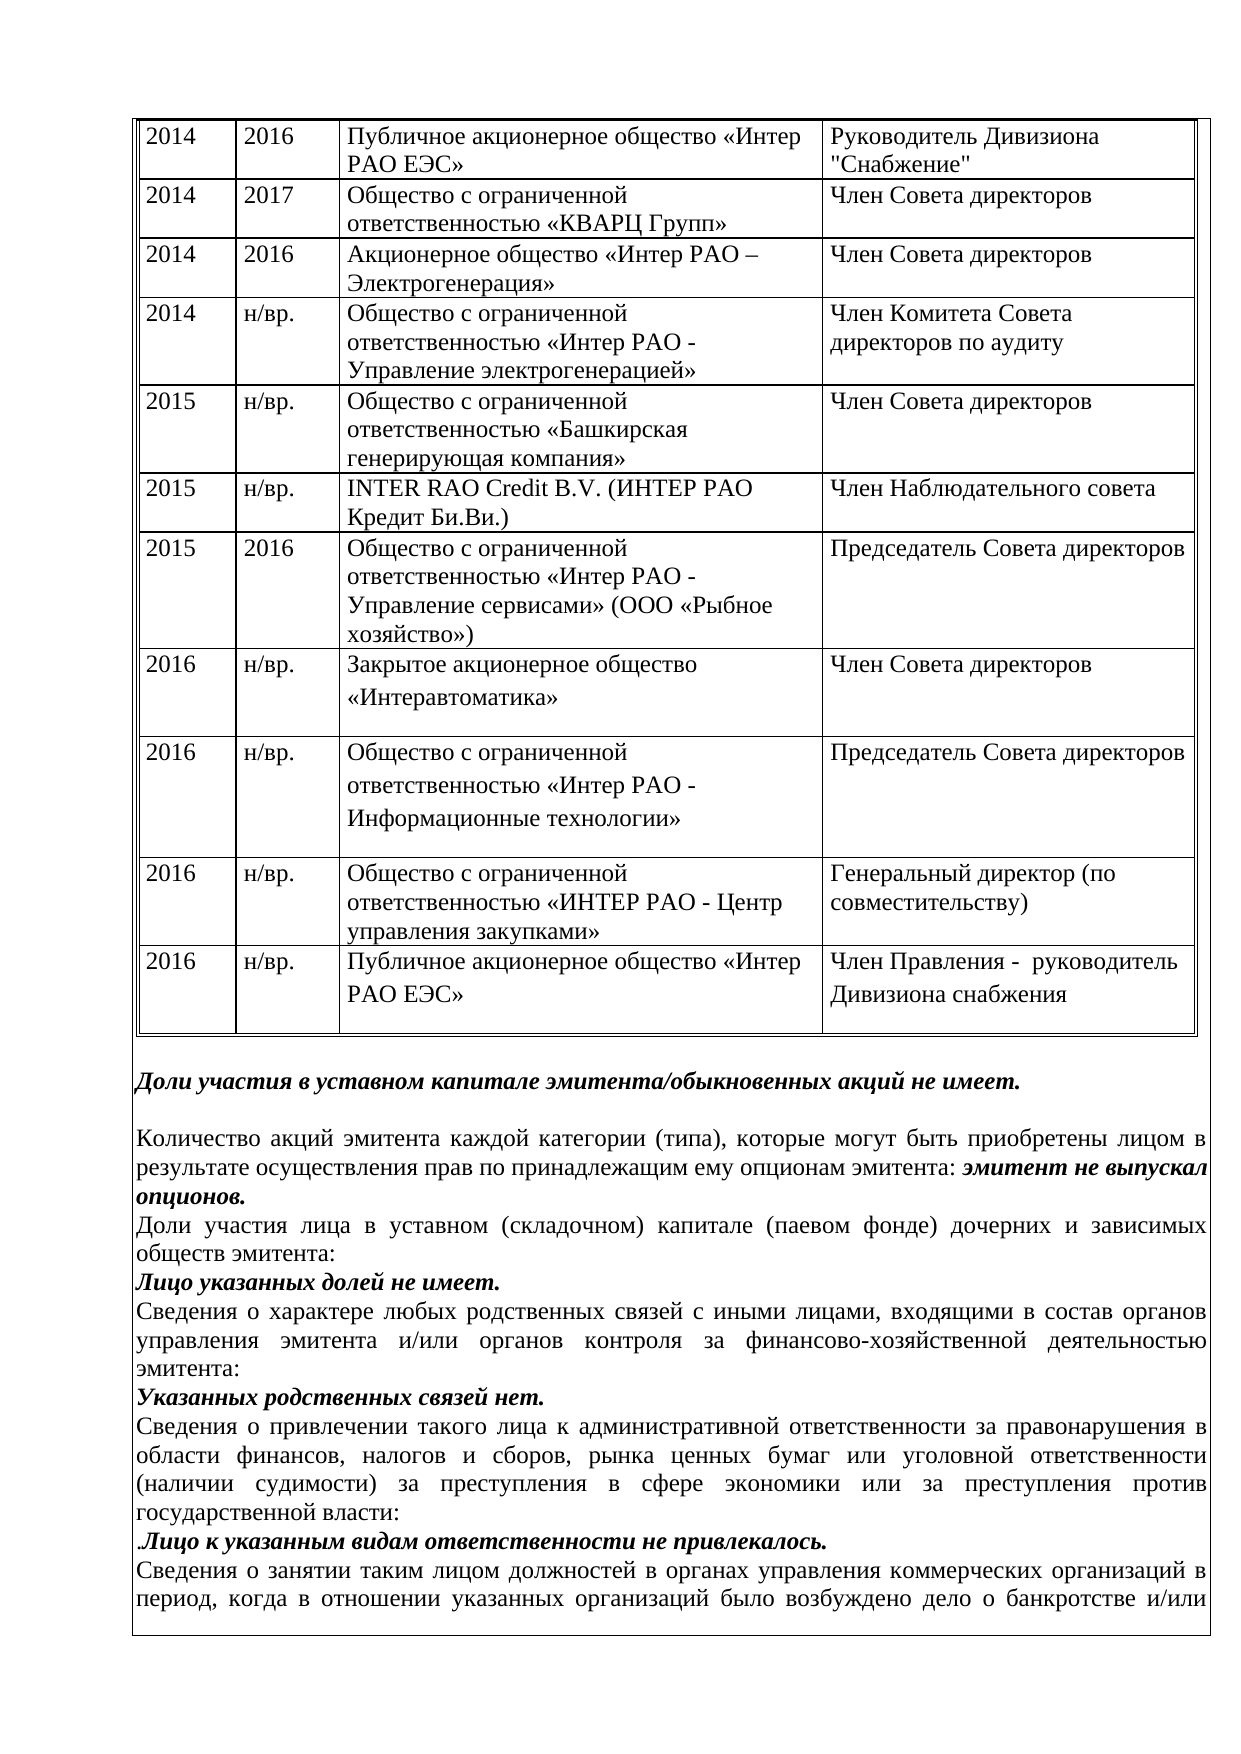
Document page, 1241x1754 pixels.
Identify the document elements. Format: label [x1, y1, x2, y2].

table_cell [133, 119, 1210, 1635]
